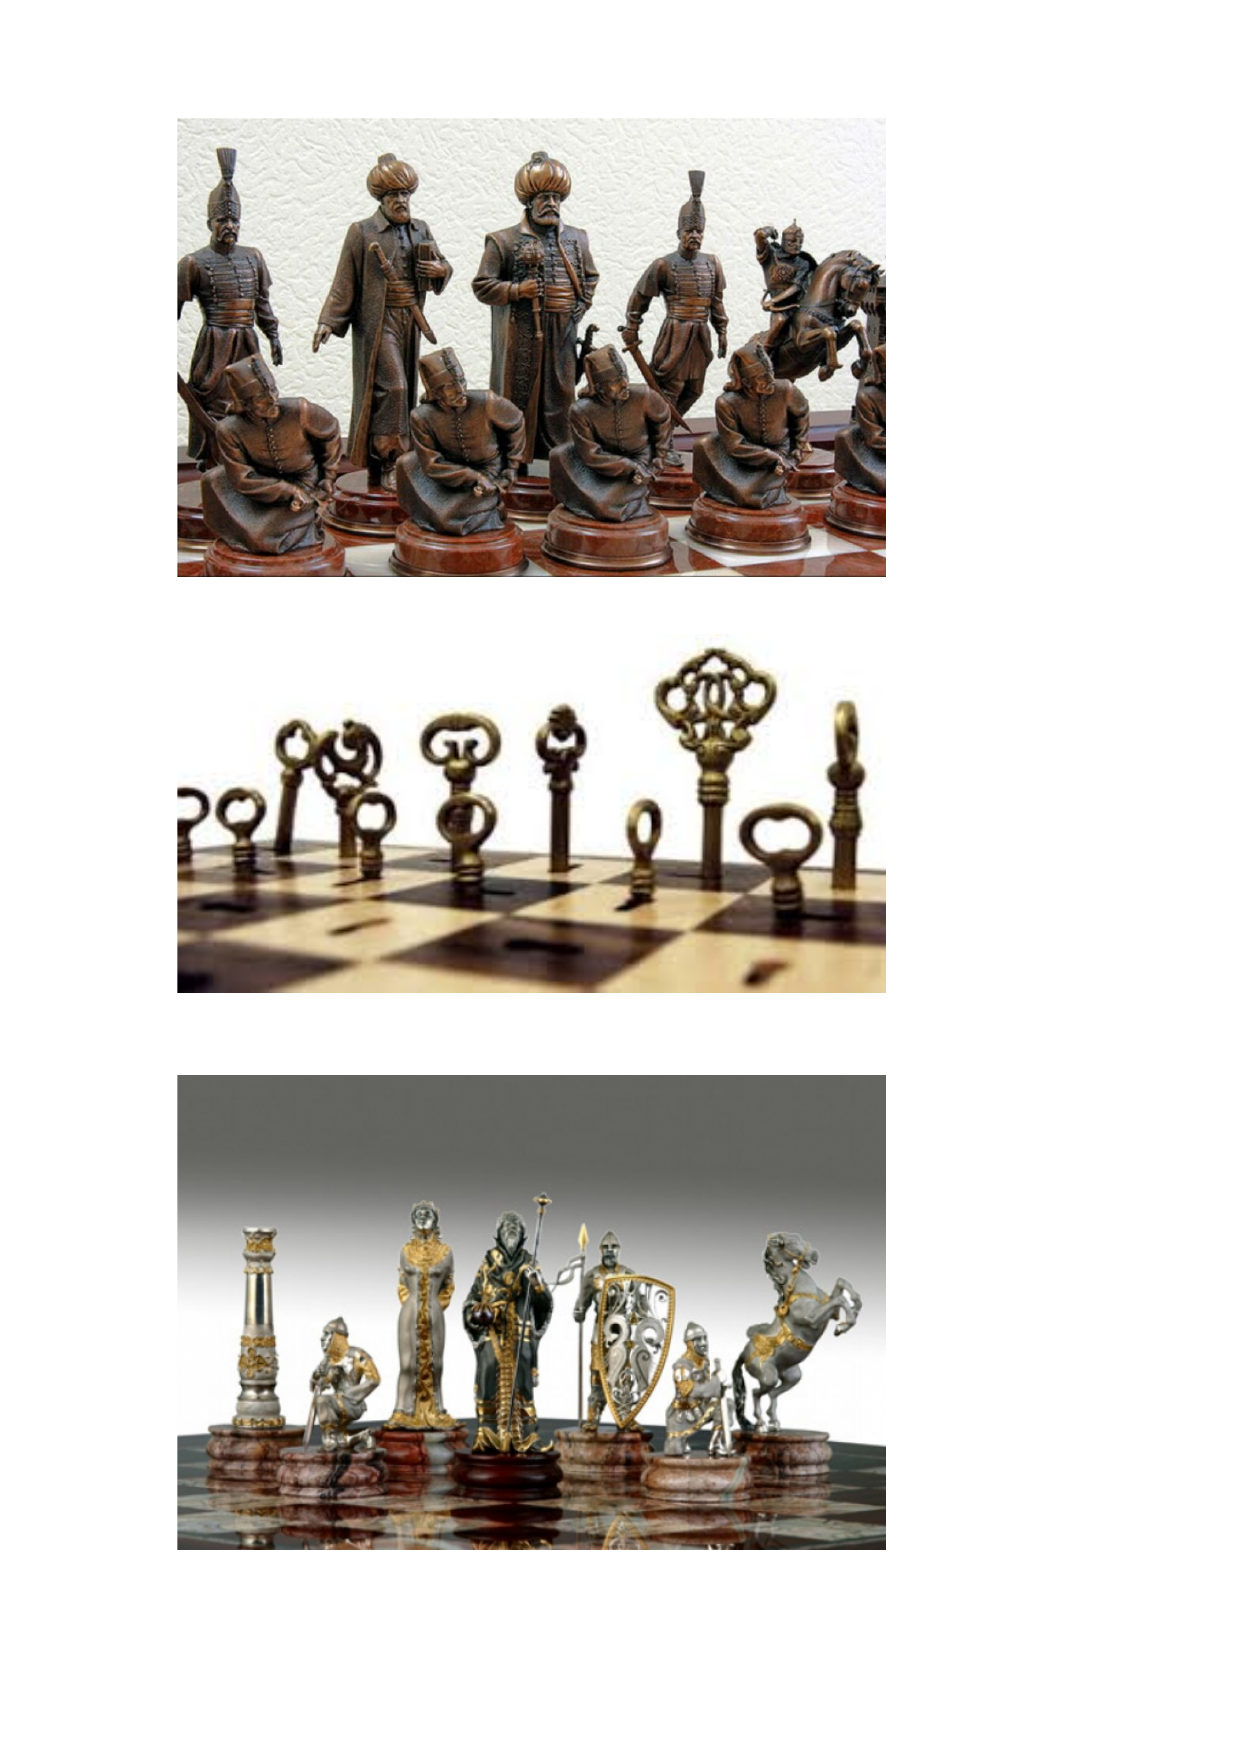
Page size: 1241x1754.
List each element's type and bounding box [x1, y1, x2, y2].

picture [177, 1075, 886, 1550]
picture [177, 634, 886, 993]
picture [177, 118, 886, 577]
